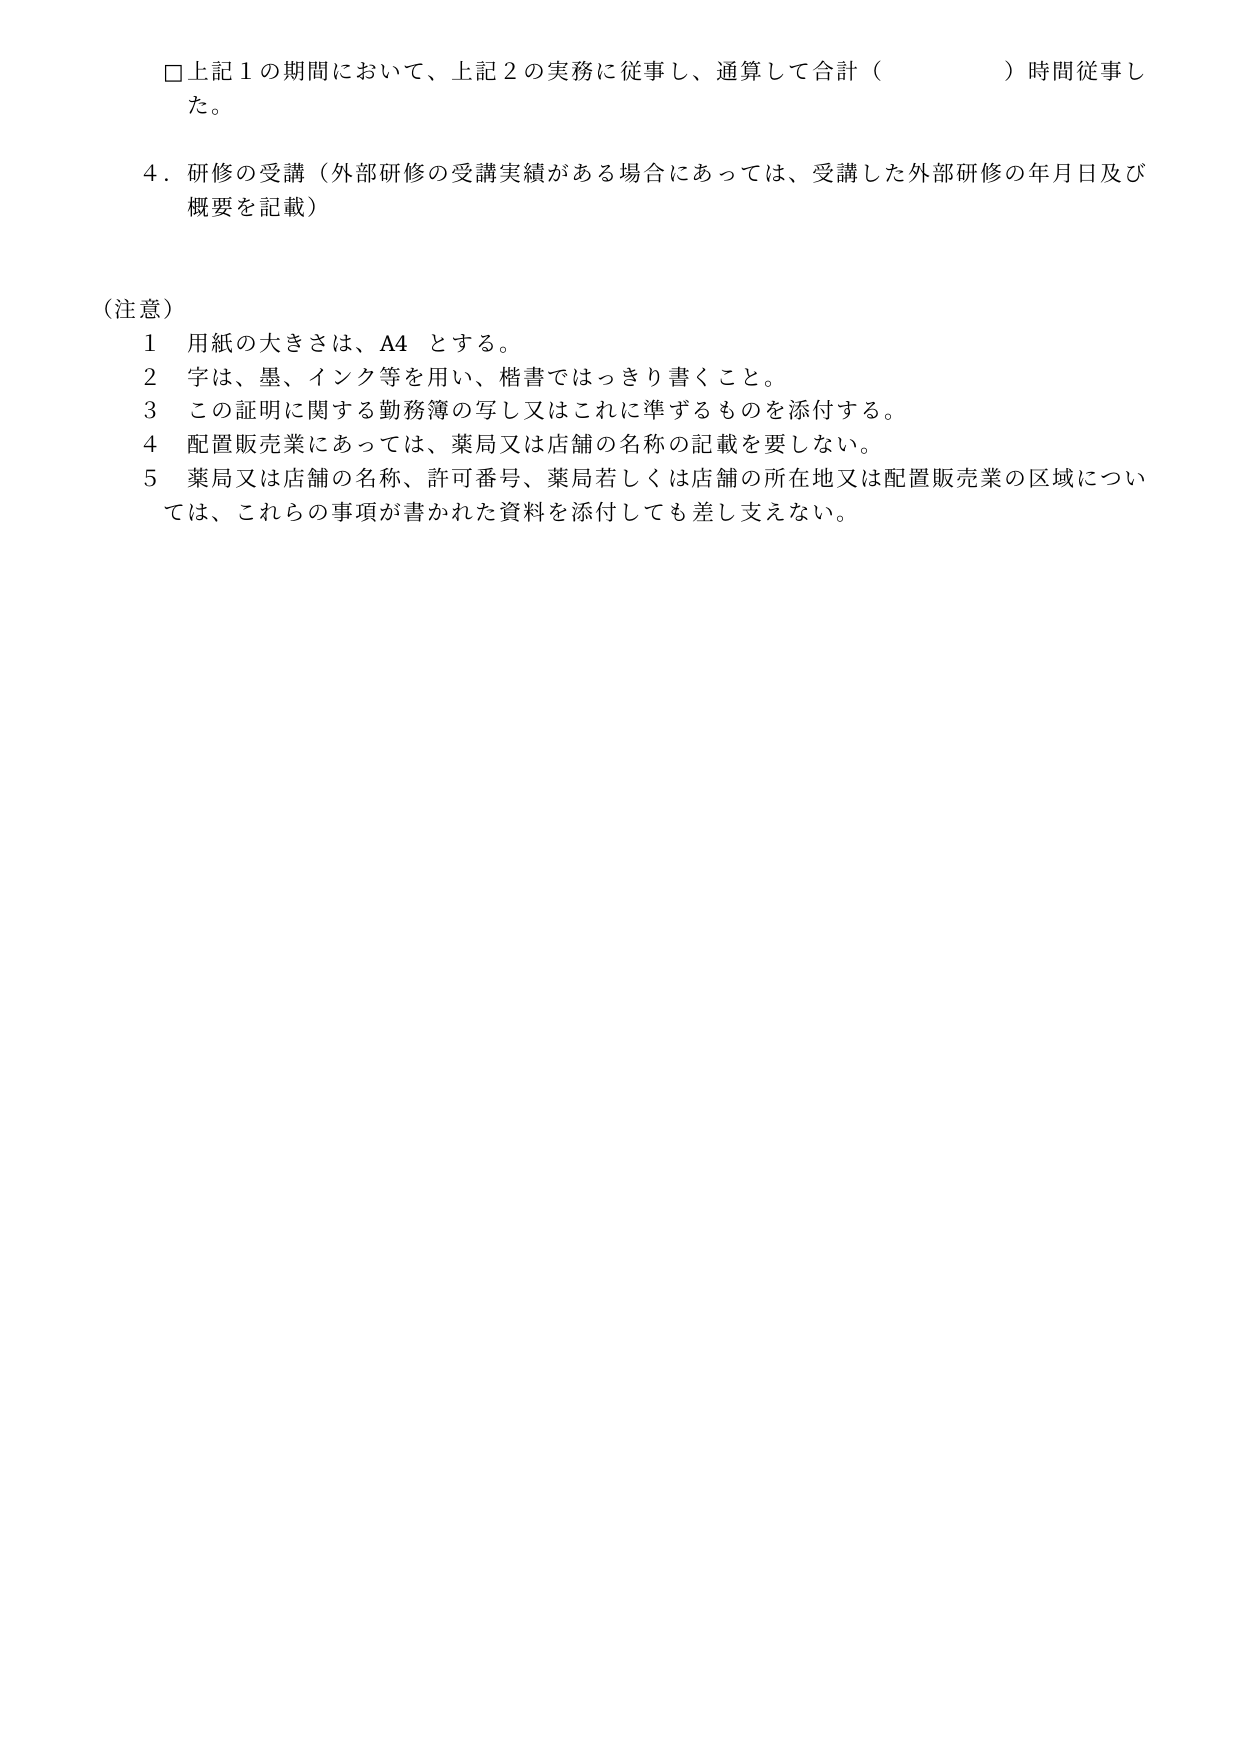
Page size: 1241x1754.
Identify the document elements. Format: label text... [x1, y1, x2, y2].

text ５ 薬局又は店舗の名称、許可番号、薬局若しくは店舗の所在地又は配置販売業の区域については、これらの事項が書かれた資料を添付しても差し支えない。 [124, 460, 1149, 528]
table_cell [120, 51, 1169, 291]
text ２ 字は、墨、インク等を用い、楷書ではっきり書くこと。 [124, 358, 1149, 392]
text （注意） [91, 291, 1149, 324]
text １ 用紙の大きさは、A4とする。 [124, 324, 1149, 358]
text ４ 配置販売業にあっては、薬局又は店舗の名称の記載を要しない。 [124, 426, 1149, 460]
text ３ この証明に関する勤務簿の写し又はこれに準ずるものを添付する。 [124, 392, 1149, 426]
